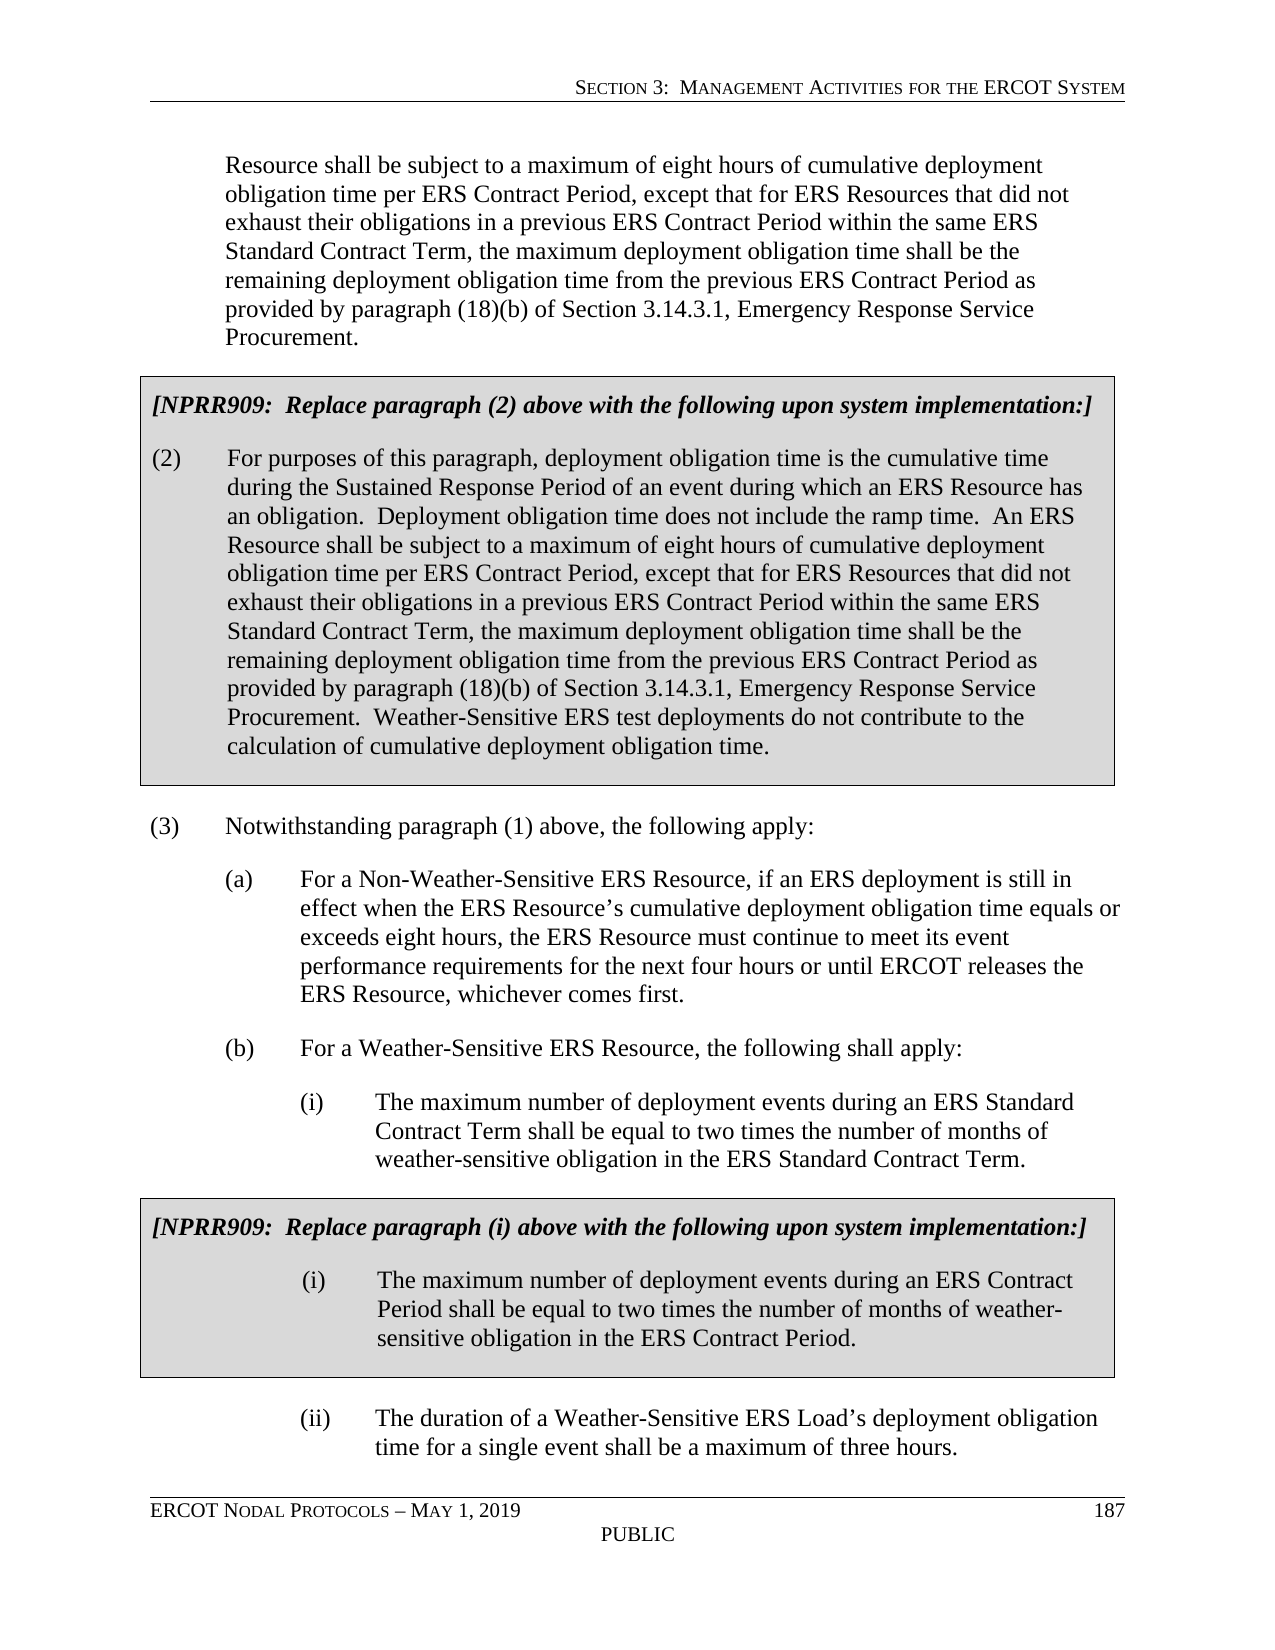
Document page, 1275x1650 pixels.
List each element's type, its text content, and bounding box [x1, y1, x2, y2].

text (a) For a Non-Weather-Sensitive ERS Resource, if an ERS deployment is still in effect when the ERS Resource’s cumulative deployment obligation time equals or exceeds eight hours, the ERS Resource must continue to meet its event performance requirements for the next four hours or until ERCOT releases the ERS Resource, whichever comes first. [225, 864, 1125, 1008]
text (i) The maximum number of deployment events during an ERS Standard Contract Term shall be equal to two times the number of months of weather-sensitive obligation in the ERS Standard Contract Term. [300, 1087, 1125, 1173]
text (ii) The duration of a Weather-Sensitive ERS Load’s deployment obligation time for a single event shall be a maximum of three hours. [300, 1403, 1125, 1460]
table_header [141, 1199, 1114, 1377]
text (3) Notwithstanding paragraph (1) above, the following apply: [150, 811, 1125, 839]
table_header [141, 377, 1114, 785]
text (b) For a Weather-Sensitive ERS Resource, the following shall apply: [225, 1033, 1125, 1062]
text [150, 150, 1125, 351]
